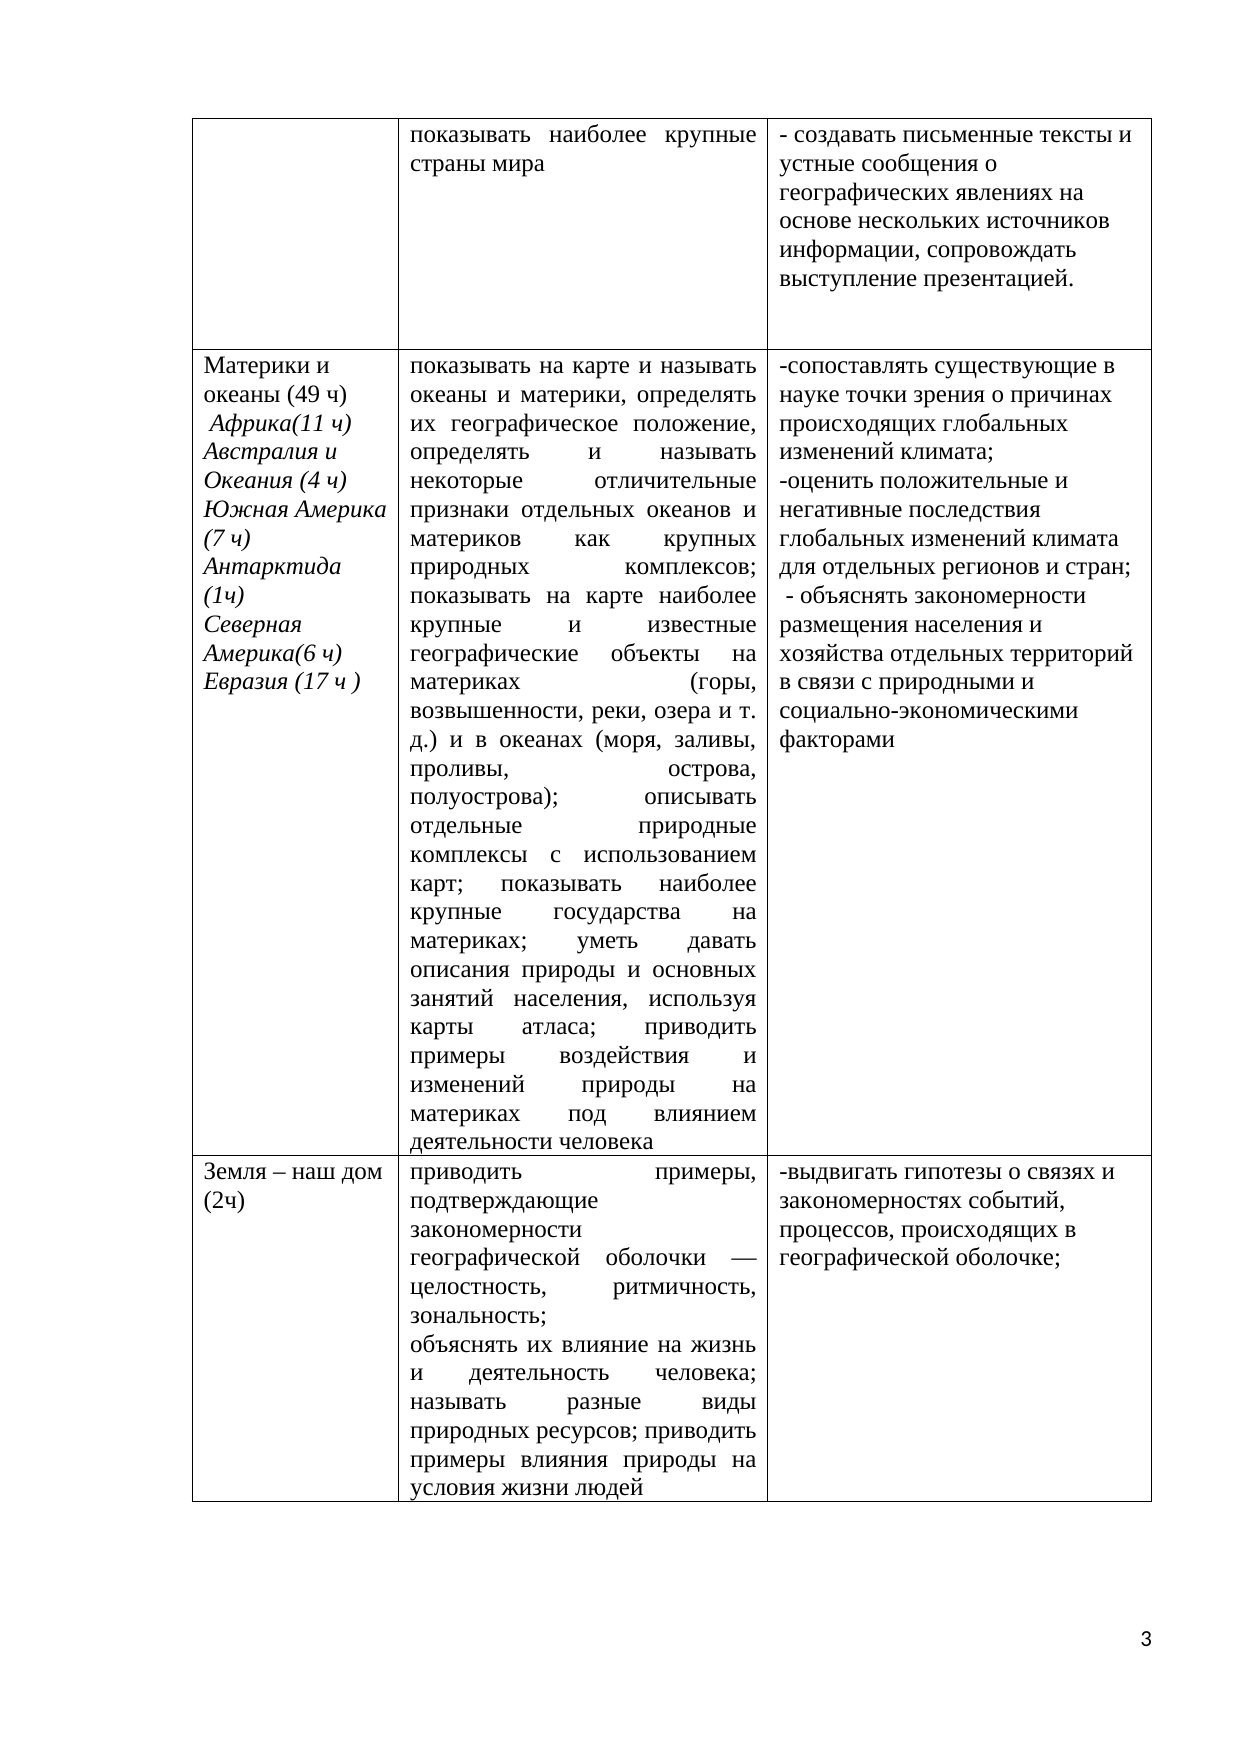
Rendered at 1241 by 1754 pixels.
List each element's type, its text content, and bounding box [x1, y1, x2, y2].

table_cell Земля – наш дом (2ч) [193, 1156, 398, 1501]
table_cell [768, 119, 1151, 349]
table_cell Материки и океаны (49 ч) Африка(11 ч) Австралия и Океания (4 ч) Южная Америка (7 ч) Антарктида (1ч) Северная Америка(6 ч) Евразия (17 ч ) [193, 350, 398, 1155]
table_cell -выдвигать гипотезы о связях и закономерностях событий, процессов, происходящих в географической оболочке; [768, 1156, 1151, 1501]
table_cell приводить примеры, подтверждающие закономерности географической оболочки — целостность, ритмичность, зональность; объяснять их влияние на жизнь и деятельность человека; называть разные виды природных ресурсов; приводить примеры влияния природы на условия жизни людей [399, 1156, 767, 1501]
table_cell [399, 119, 767, 349]
table_cell -сопоставлять существующие в науке точки зрения о причинах происходящих глобальных изменений климата; -оценить положительные и негативные последствия глобальных изменений климата для отдельных регионов и стран; - объяснять закономерности размещения населения и хозяйства отдельных территорий в связи с природными и социально-экономическими факторами [768, 350, 1151, 1155]
table_cell показывать на карте и называть океаны и материки, определять их географическое положение, определять и называть некоторые отличительные признаки отдельных океанов и материков как крупных природных комплексов; показывать на карте наиболее крупные и известные географические объекты на материках (горы, возвышенности, реки, озера и т. д.) и в океанах (моря, заливы, проливы, острова, полуострова); описывать отдельные природные комплексы с использованием карт; показывать наиболее крупные государства на материках; уметь давать описания природы и основных занятий населения, используя карты атласа; приводить примеры воздействия и изменений природы на материках под влиянием деятельности человека [399, 350, 767, 1155]
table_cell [193, 119, 398, 349]
